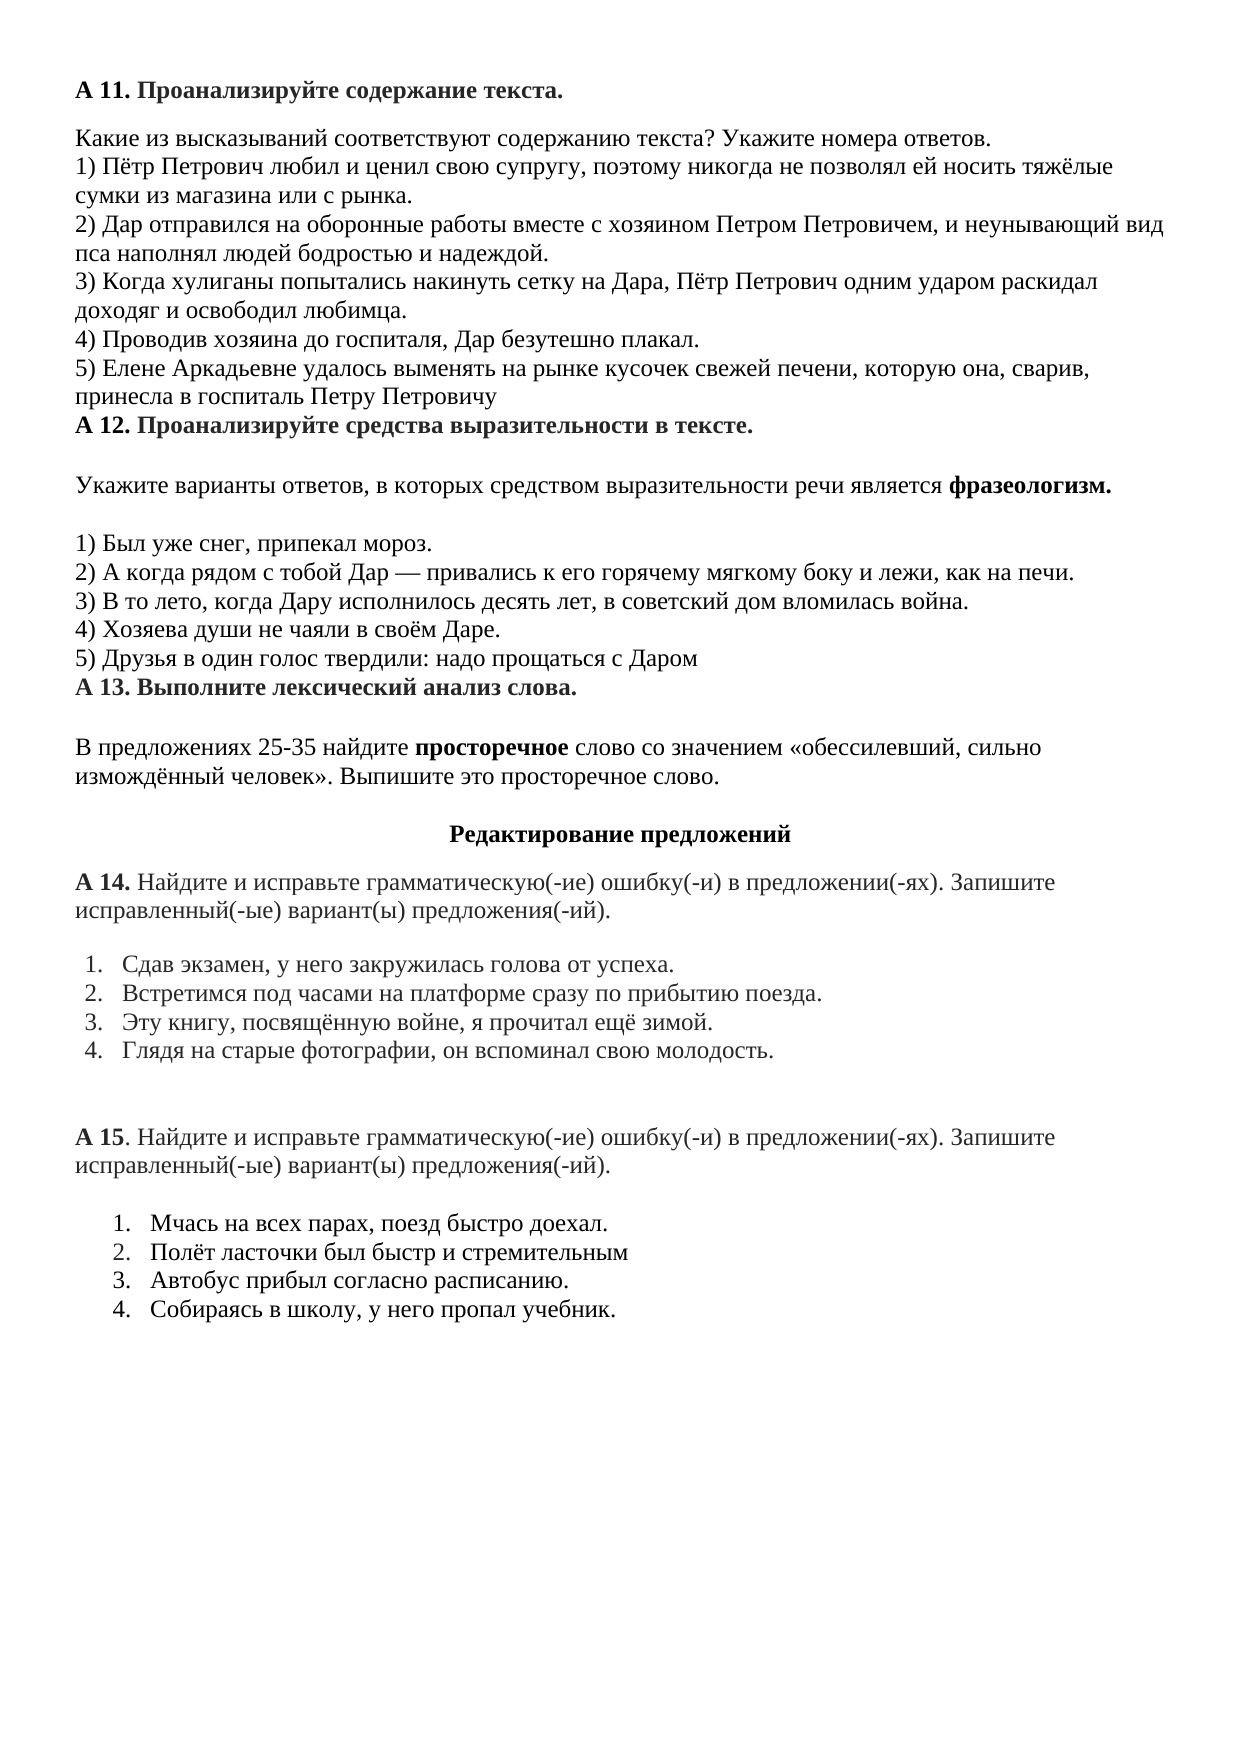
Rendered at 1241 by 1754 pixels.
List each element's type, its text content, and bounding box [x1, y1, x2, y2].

text 2) А когда рядом с тобой Дар — привались к его горячему мягкому боку и лежи, как на печи. [75, 557, 1165, 586]
text 1) Пётр Петрович любил и ценил свою супругу, поэтому никогда не позволял ей носить тяжёлые сумки из магазина или с рынка. [75, 151, 1165, 209]
text Укажите варианты ответов, в которых средством выразительности речи является фразеологизм. [75, 470, 1165, 499]
text А 11. Проанализируйте содержание текста. [75, 75, 1165, 104]
list Эту книгу, посвящённую войне, я прочитал ещё зимой. [84, 1007, 1165, 1035]
list Встретимся под часами на платформе сразу по прибытию поезда. [84, 978, 1165, 1007]
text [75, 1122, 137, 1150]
text В предложениях 25-35 найдите просторечное слово со значением «обессилевший, сильно измождённый человек». Выпишите это просторечное слово. [75, 732, 1165, 790]
text Редактирование предложений [75, 819, 1165, 848]
text 4) Хозяева души не чаяли в своём Даре. [75, 614, 1165, 643]
list Автобус прибыл согласно расписанию. [112, 1265, 1165, 1294]
text 3) В то лето, когда Дару исполнилось десять лет, в советский дом вломилась война. [75, 586, 1165, 614]
list Сдав экзамен, у него закружилась голова от успеха. [84, 949, 1165, 978]
text 5) Друзья в один голос твердили: надо прощаться с Даром [75, 643, 1165, 672]
list Собираясь в школу, у него пропал учебник. [112, 1294, 1165, 1323]
text 5) Елене Аркадьевне удалось выменять на рынке кусочек свежей печени, которую она, сварив, принесла в госпиталь Петру Петровичу [75, 353, 1165, 410]
text Какие из высказываний соответствуют содержанию текста? Укажите номера ответов. [75, 123, 1165, 151]
text 1) Был уже снег, припекал мороз. [75, 528, 1165, 557]
text А 14. Найдите и исправьте грамматическую(-ие) ошибку(-и) в предложении(-ях). Запишите исправленный(-ые) вариант(ы) предложения(-ий). [611, 867, 1165, 924]
text 3) Когда хулиганы попытались накинуть сетку на Дара, Пётр Петрович одним ударом раскидал доходяг и освободил любимца. [75, 266, 1165, 324]
text 4) Проводив хозяина до госпиталя, Дар безутешно плакал. [75, 324, 1165, 353]
text А 12. Проанализируйте средства выразительности в тексте. [75, 410, 1165, 439]
text 2) Дар отправился на оборонные работы вместе с хозяином Петром Петровичем, и неунывающий вид пса наполнял людей бодростью и надеждой. [75, 209, 1165, 266]
list Мчась на всех парах, поезд быстро доехал. [112, 1208, 1165, 1237]
list Полёт ласточки был быстр и стремительным [112, 1237, 1165, 1265]
text А 13. Выполните лексический анализ слова. [75, 672, 1165, 701]
list Глядя на старые фотографии, он вспоминал свою молодость. [84, 1035, 1165, 1064]
text А 15. Найдите и исправьте грамматическую(-ие) ошибку(-и) в предложении(-ях). Запишите исправленный(-ые) вариант(ы) предложения(-ий). [611, 1122, 1165, 1179]
